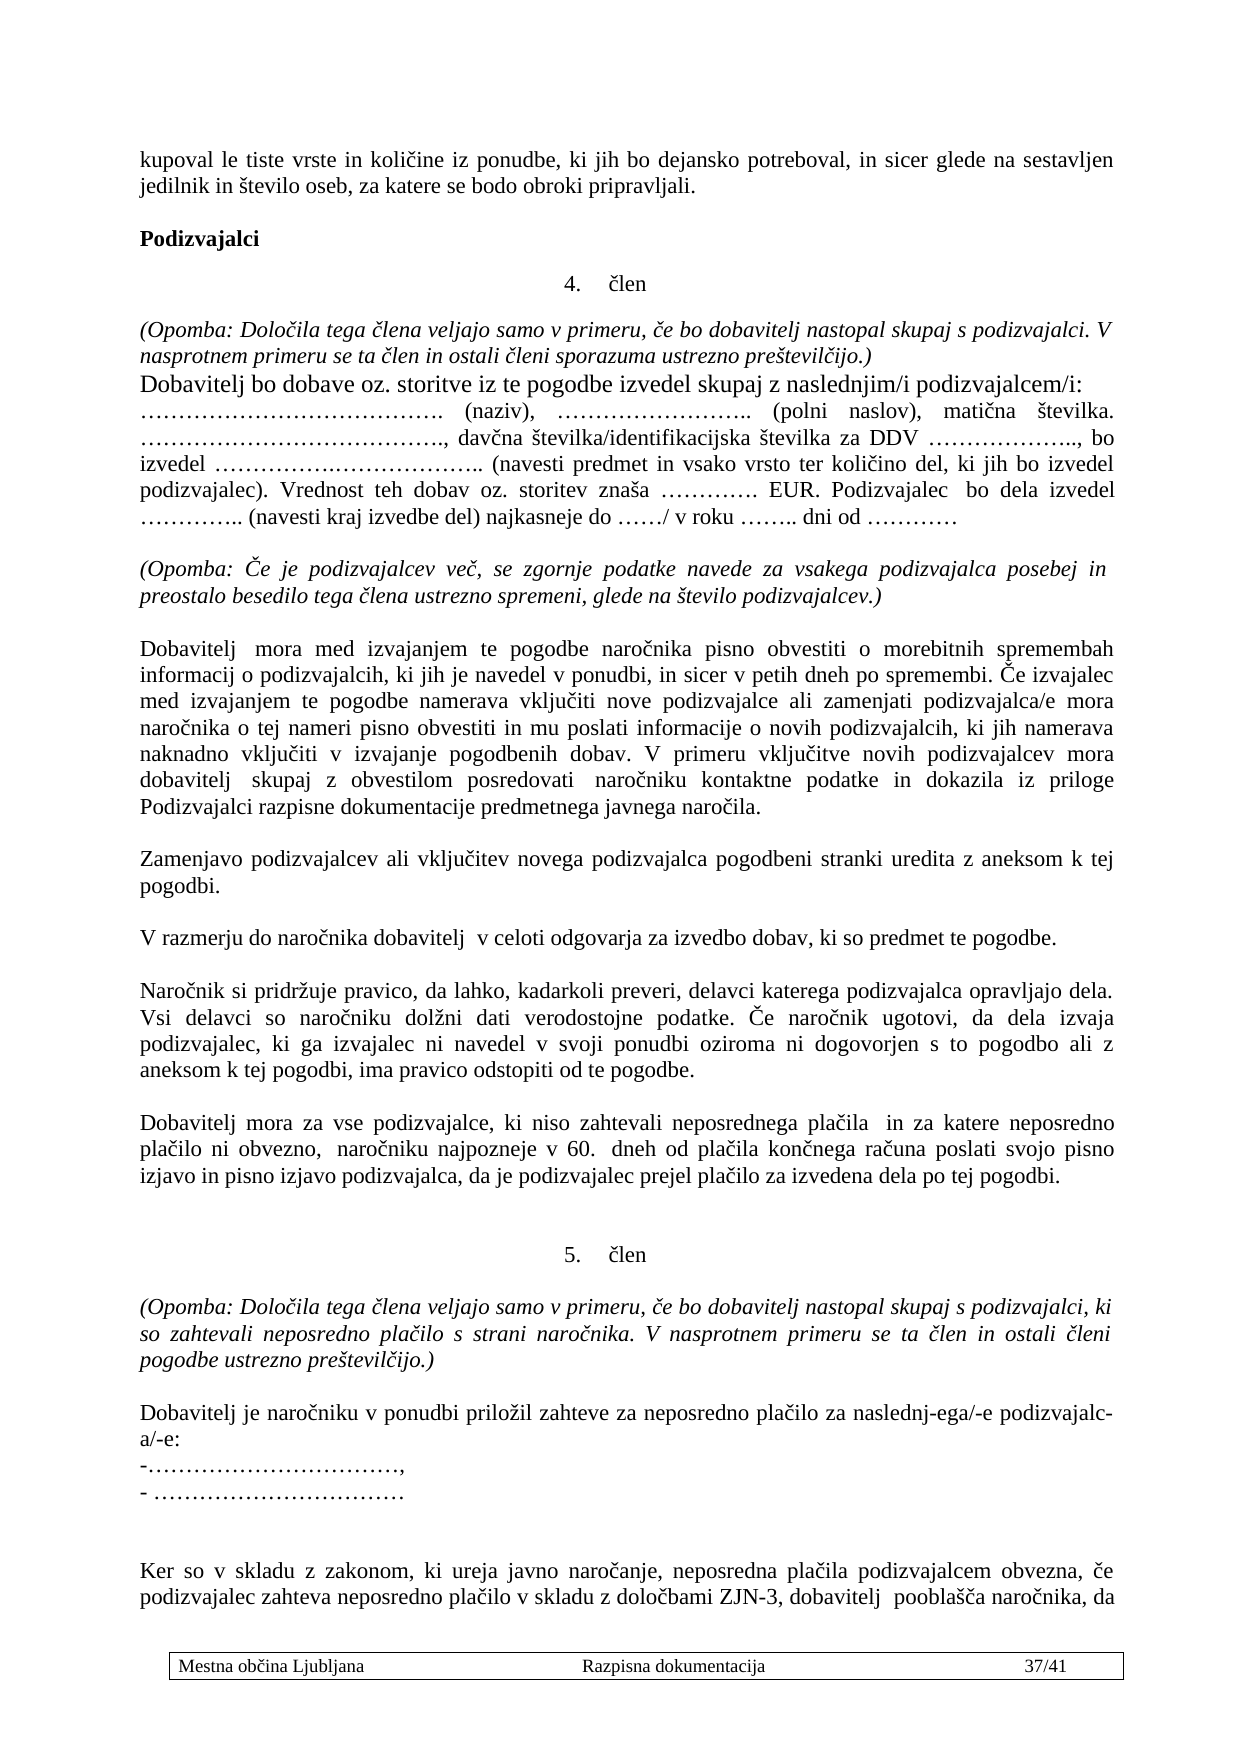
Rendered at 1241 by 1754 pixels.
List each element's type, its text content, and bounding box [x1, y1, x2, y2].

text Dobavitelj je naročniku v ponudbi priložil zahteve za neposredno plačilo za naslednj-ega/-e podizvajalc-a/-e: [139, 1399, 1115, 1452]
list člen [95, 270, 1115, 297]
text - …………………………… [139, 1478, 1115, 1504]
text Dobavitelj bo dobave oz. storitve iz te pogodbe izvedel skupaj z naslednjim/i podizvajalcem/i: [139, 369, 1115, 397]
text (Opomba: Določila tega člena veljajo samo v primeru, če bo dobavitelj nastopal skupaj s podizvajalci, ki so zahtevali neposredno plačilo s strani naročnika. V nasprotnem primeru se ta člen in ostali členi pogodbe ustrezno preštevilčijo.) [139, 1293, 1115, 1372]
text (Opomba: Določila tega člena veljajo samo v primeru, če bo dobavitelj nastopal skupaj s podizvajalci. V nasprotnem primeru se ta člen in ostali členi sporazuma ustrezno preštevilčijo.) [139, 316, 1115, 369]
list člen [95, 1241, 1115, 1267]
text V razmerju do naročnika dobavitelj v celoti odgovarja za izvedbo dobav, ki so predmet te pogodbe. [139, 924, 1115, 951]
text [139, 146, 1115, 198]
text Naročnik si pridržuje pravico, da lahko, kadarkoli preveri, delavci katerega podizvajalca opravljajo dela. Vsi delavci so naročniku dolžni dati verodostojne podatke. Če naročnik ugotovi, da dela izvaja podizvajalec, ki ga izvajalec ni navedel v svoji ponudbi oziroma ni dogovorjen s to pogodbo ali z aneksom k tej pogodbi, ima pravico odstopiti od te pogodbe. [139, 977, 1115, 1083]
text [139, 1557, 1115, 1610]
text Dobavitelj mora za vse podizvajalce, ki niso zahtevali neposrednega plačila in za katere neposredno plačilo ni obvezno, naročniku najpozneje v 60. dneh od plačila končnega računa poslati svojo pisno izjavo in pisno izjavo podizvajalca, da je podizvajalec prejel plačilo za izvedena dela po tej pogodbi. [139, 1109, 1115, 1188]
text …………………………………. (naziv), …………………….. (polni naslov), matična številka. …………………………………., davčna številka/identifikacijska številka za DDV ……………….., bo izvedel …………….……………….. (navesti predmet in vsako vrsto ter količino del, ki jih bo izvedel podizvajalec). Vrednost teh dobav oz. storitev znaša …………. EUR. Podizvajalec bo dela izvedel ………….. (navesti kraj izvedbe del) najkasneje do ……/ v roku …….. dni od ………… [139, 397, 1115, 529]
text Zamenjavo podizvajalcev ali vključitev novega podizvajalca pogodbeni stranki uredita z aneksom k tej pogodbi. [139, 845, 1115, 898]
text (Opomba: Če je podizvajalcev več, se zgornje podatke navede za vsakega podizvajalca posebej in preostalo besedilo tega člena ustrezno spremeni, glede na število podizvajalcev.) [139, 556, 1115, 608]
text Podizvajalci [139, 225, 1115, 251]
text Dobavitelj mora med izvajanjem te pogodbe naročnika pisno obvestiti o morebitnih spremembah informacij o podizvajalcih, ki jih je navedel v ponudbi, in sicer v petih dneh po spremembi. Če izvajalec med izvajanjem te pogodbe namerava vključiti nove podizvajalce ali zamenjati podizvajalca/e mora naročnika o tej nameri pisno obvestiti in mu poslati informacije o novih podizvajalcih, ki jih namerava naknadno vključiti v izvajanje pogodbenih dobav. V primeru vključitve novih podizvajalcev mora dobavitelj skupaj z obvestilom posredovati naročniku kontaktne podatke in dokazila iz priloge Podizvajalci razpisne dokumentacije predmetnega javnega naročila. [139, 634, 1115, 819]
text -……………………………, [139, 1452, 1115, 1478]
